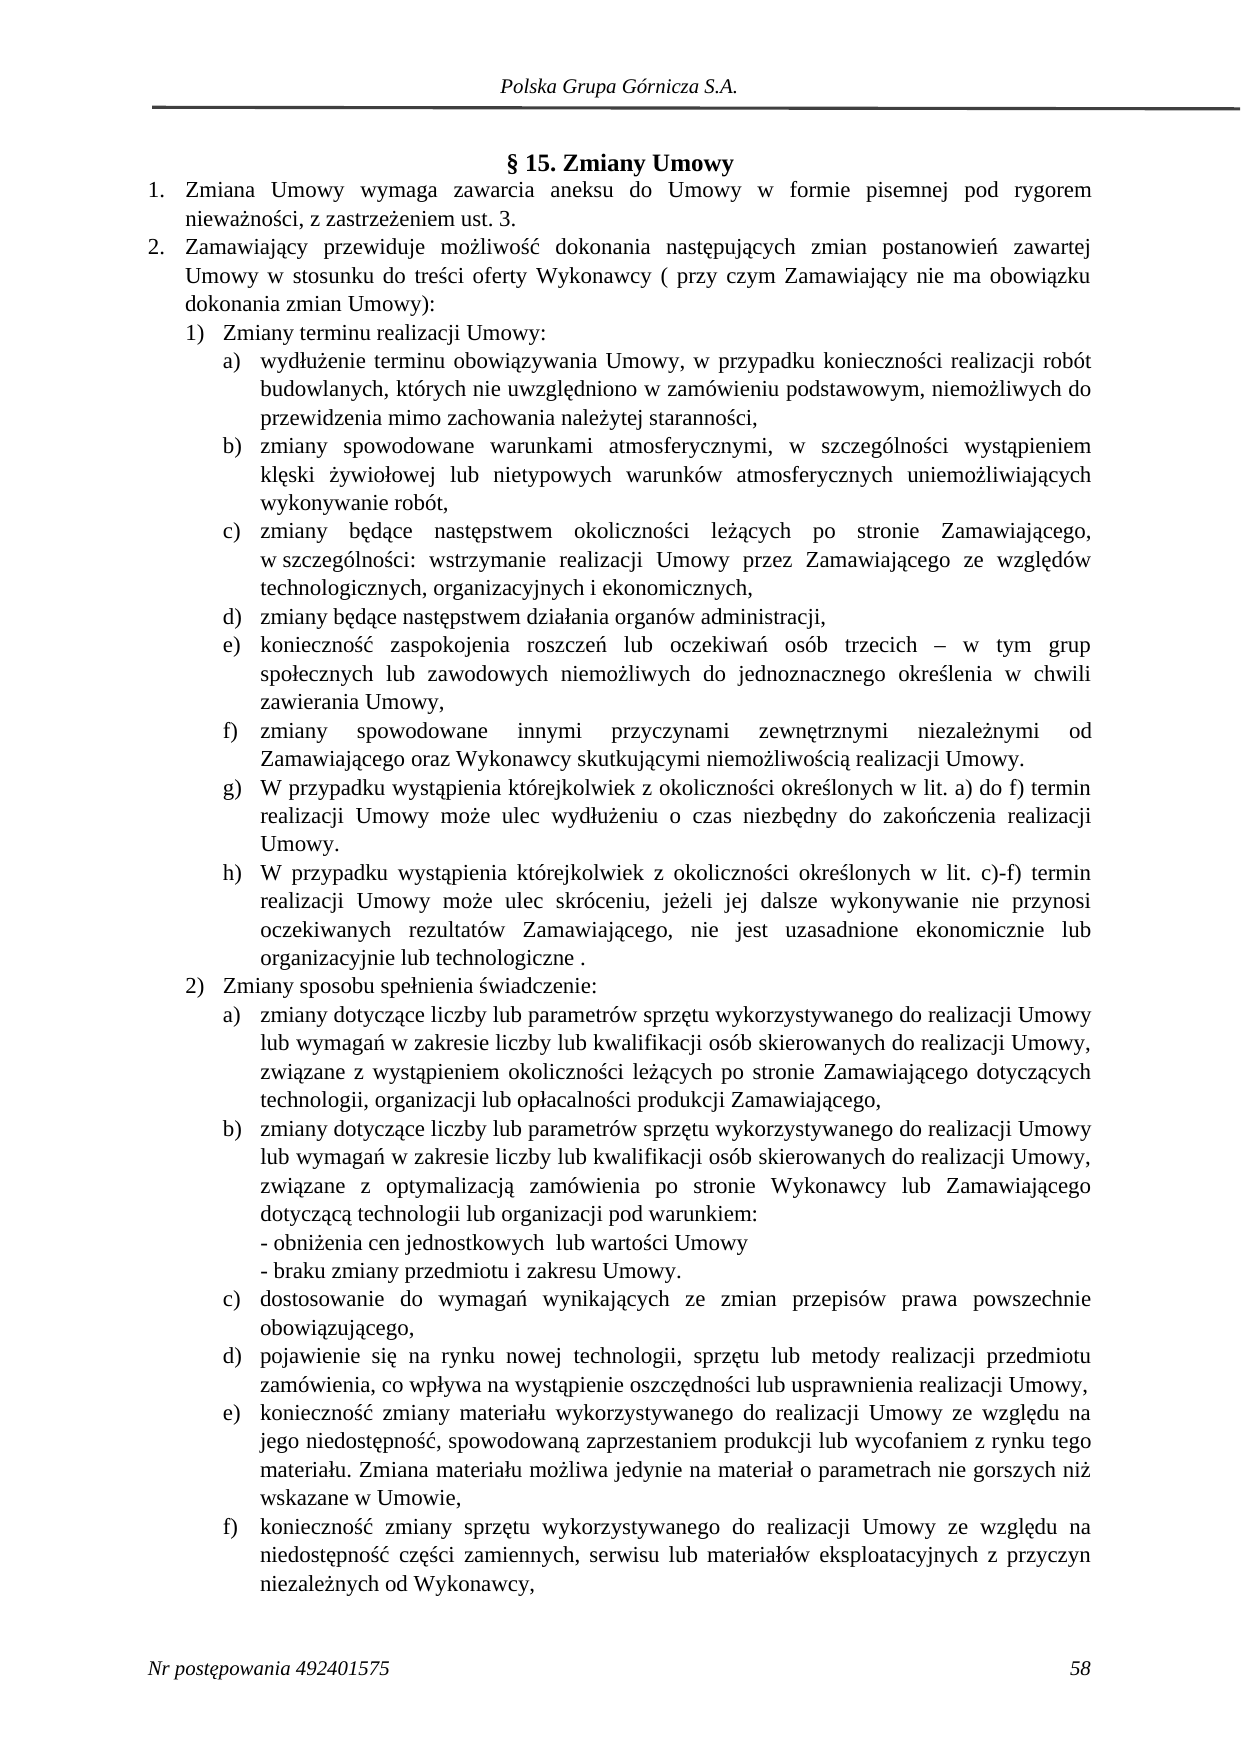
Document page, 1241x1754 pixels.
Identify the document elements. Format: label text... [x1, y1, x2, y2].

list zmiany będące następstwem działania organów administracji, [223, 603, 1093, 629]
list wydłużenie terminu obowiązywania Umowy, w przypadku konieczności realizacji robót budowlanych, których nie uwzględniono w zamówieniu podstawowym, niemożliwych do przewidzenia mimo zachowania należytej staranności, [223, 347, 1093, 430]
list konieczność zaspokojenia roszczeń lub oczekiwań osób trzecich – w tym grup społecznych lub zawodowych niemożliwych do jednoznacznego określenia w chwili zawierania Umowy, [223, 631, 1093, 714]
list Zmiana Umowy wymaga zawarcia aneksu do Umowy w formie pisemnej pod rygorem nieważności, z zastrzeżeniem ust. 3. [148, 176, 1093, 231]
subtitle § 15. Zmiany Umowy [148, 148, 1093, 176]
list konieczność zmiany sprzętu wykorzystywanego do realizacji Umowy ze względu na niedostępność części zamiennych, serwisu lub materiałów eksploatacyjnych z przyczyn niezależnych od Wykonawcy, [223, 1513, 1093, 1596]
list zmiany spowodowane warunkami atmosferycznymi, w szczególności wystąpieniem klęski żywiołowej lub nietypowych warunków atmosferycznych uniemożliwiających wykonywanie robót, [223, 432, 1093, 516]
text - braku zmiany przedmiotu i zakresu Umowy. [260, 1257, 1093, 1283]
list W przypadku wystąpienia którejkolwiek z okoliczności określonych w lit. c)-f) termin realizacji Umowy może ulec skróceniu, jeżeli jej dalsze wykonywanie nie przynosi oczekiwanych rezultatów Zamawiającego, nie jest uzasadnione ekonomicznie lub organizacyjnie lub technologiczne . [223, 859, 1093, 971]
list W przypadku wystąpienia którejkolwiek z okoliczności określonych w lit. a) do f) termin realizacji Umowy może ulec wydłużeniu o czas niezbędny do zakończenia realizacji Umowy. [223, 773, 1093, 857]
list zmiany spowodowane innymi przyczynami zewnętrznymi niezależnymi od Zamawiającego oraz Wykonawcy skutkującymi niemożliwością realizacji Umowy. [223, 717, 1093, 771]
list konieczność zmiany materiału wykorzystywanego do realizacji Umowy ze względu na jego niedostępność, spowodowaną zaprzestaniem produkcji lub wycofaniem z rynku tego materiału. Zmiana materiału możliwa jedynie na materiał o parametrach nie gorszych niż wskazane w Umowie, [223, 1399, 1093, 1511]
list Zamawiający przewiduje możliwość dokonania następujących zmian postanowień zawartej Umowy w stosunku do treści oferty Wykonawcy ( przy czym Zamawiający nie ma obowiązku dokonania zmian Umowy): [148, 233, 1093, 316]
list pojawienie się na rynku nowej technologii, sprzętu lub metody realizacji przedmiotu zamówienia, co wpływa na wystąpienie oszczędności lub usprawnienia realizacji Umowy, [223, 1342, 1093, 1397]
list Zmiany terminu realizacji Umowy: [185, 318, 1093, 345]
list zmiany będące następstwem okoliczności leżących po stronie Zamawiającego, w szczególności: wstrzymanie realizacji Umowy przez Zamawiającego ze względów technologicznych, organizacyjnych i ekonomicznych, [223, 518, 1093, 601]
text - obniżenia cen jednostkowych lub wartości Umowy [260, 1228, 1093, 1255]
list zmiany dotyczące liczby lub parametrów sprzętu wykorzystywanego do realizacji Umowy lub wymagań w zakresie liczby lub kwalifikacji osób skierowanych do realizacji Umowy, związane z optymalizacją zamówienia po stronie Wykonawcy lub Zamawiającego dotyczącą technologii lub organizacji pod warunkiem: [223, 1115, 1093, 1226]
list dostosowanie do wymagań wynikających ze zmian przepisów prawa powszechnie obowiązującego, [223, 1285, 1093, 1340]
list zmiany dotyczące liczby lub parametrów sprzętu wykorzystywanego do realizacji Umowy lub wymagań w zakresie liczby lub kwalifikacji osób skierowanych do realizacji Umowy, związane z wystąpieniem okoliczności leżących po stronie Zamawiającego dotyczących technologii, organizacji lub opłacalności produkcji Zamawiającego, [223, 1001, 1093, 1113]
list Zmiany sposobu spełnienia świadczenie: [185, 973, 1093, 999]
